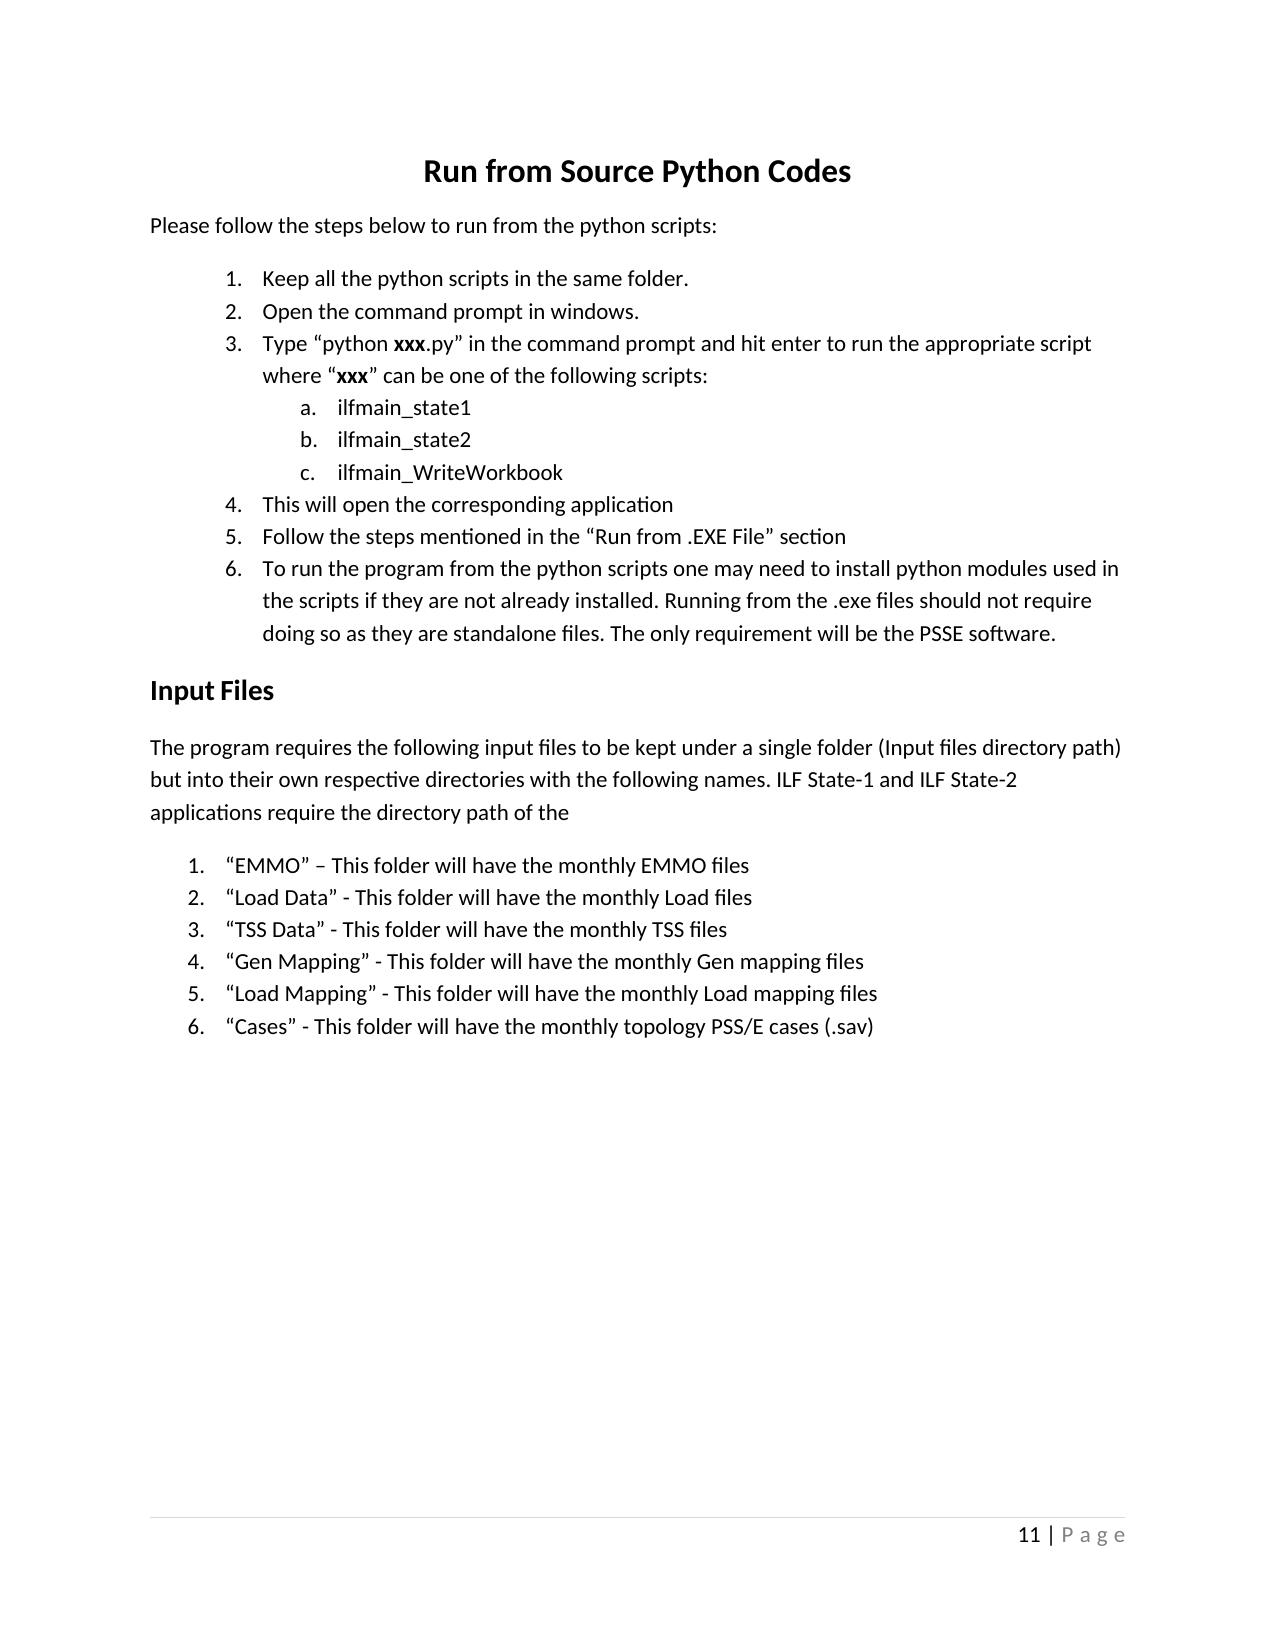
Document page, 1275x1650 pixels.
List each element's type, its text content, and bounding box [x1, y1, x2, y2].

list This will open the corresponding application [225, 490, 1125, 518]
list “Cases” - This folder will have the monthly topology PSS/E cases (.sav) [187, 1012, 1125, 1040]
list Keep all the python scripts in the same folder. [225, 264, 1125, 293]
list ilfmain_WriteWorkbook [300, 458, 1125, 486]
text The program requires the following input files to be kept under a single folder (Input files directory path) but into their own respective directories with the following names. ILF State-1 and ILF State-2 applications require the directory path of the [150, 733, 1125, 826]
text Please follow the steps below to run from the python scripts: [150, 212, 1125, 239]
list ilfmain_state2 [300, 426, 1125, 453]
text Input Files [150, 672, 1125, 707]
list “TSS Data” - This folder will have the monthly TSS files [187, 915, 1125, 943]
list Open the command prompt in windows. [225, 297, 1125, 325]
list Type “python xxx.py” in the command prompt and hit enter to run the appropriate script where “xxx” can be one of the following scripts: [225, 329, 1125, 389]
list “Load Data” - This folder will have the monthly Load files [187, 883, 1125, 911]
list “EMMO” – This folder will have the monthly EMMO files [187, 851, 1125, 879]
list Follow the steps mentioned in the “Run from .EXE File” section [225, 522, 1125, 550]
list “Gen Mapping” - This folder will have the monthly Gen mapping files [187, 947, 1125, 975]
list “Load Mapping” - This folder will have the monthly Load mapping files [187, 979, 1125, 1008]
text Run from Source Python Codes [150, 150, 1125, 191]
list ilfmain_state1 [300, 393, 1125, 421]
list To run the program from the python scripts one may need to install python modules used in the scripts if they are not already installed. Running from the .exe files should not require doing so as they are standalone files. The only requirement will be the PSSE software. [225, 554, 1125, 647]
